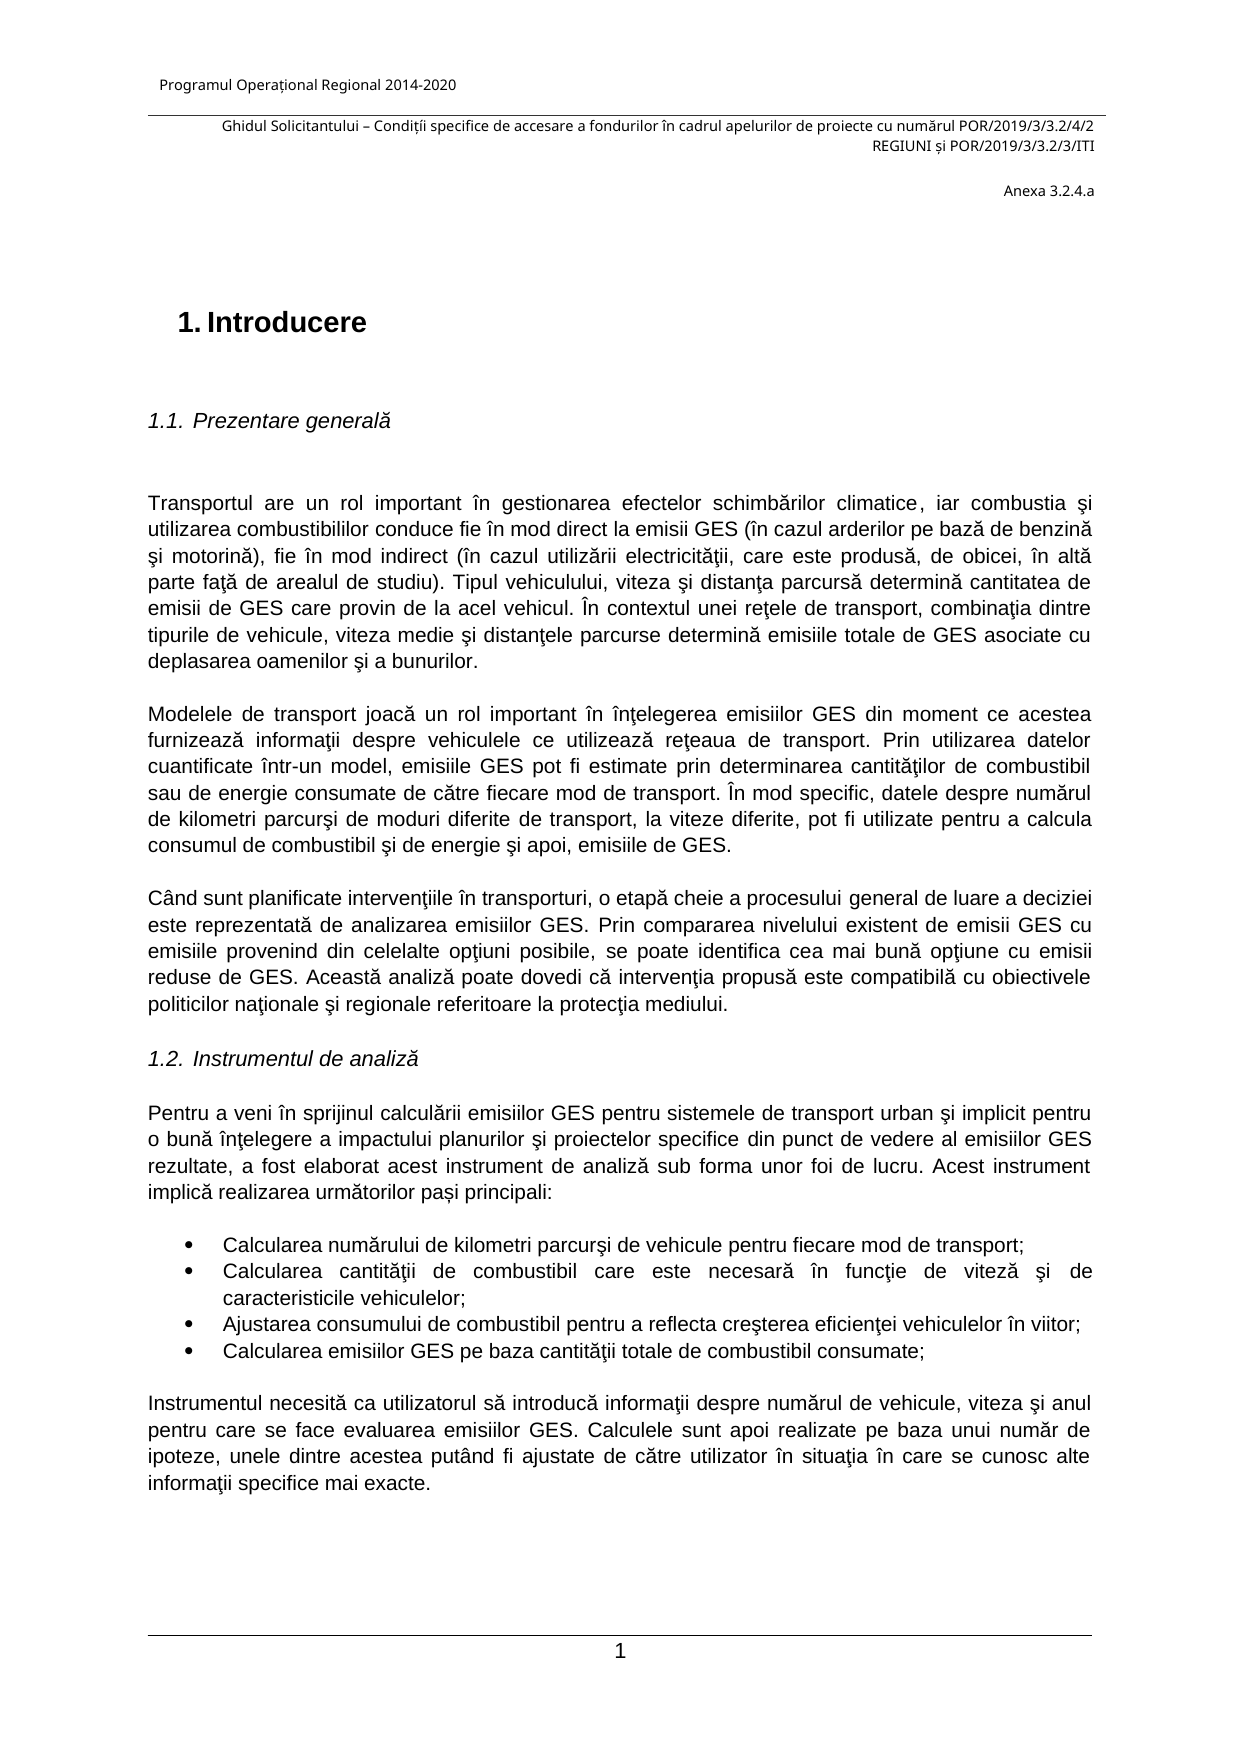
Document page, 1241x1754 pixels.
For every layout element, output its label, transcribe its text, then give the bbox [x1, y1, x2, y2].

text Modelele de transport joacă un rol important în înţelegerea emisiilor GES din moment ce acestea furnizează informaţii despre vehiculele ce utilizează reţeaua de transport. Prin utilizarea datelor cuantificate într-un model, emisiile GES pot fi estimate prin determinarea cantităţilor de combustibil sau de energie consumate de către fiecare mod de transport. În mod specific, datele despre numărul de kilometri parcurşi de moduri diferite de transport, la viteze diferite, pot fi utilizate pentru a calcula consumul de combustibil şi de energie şi apoi, emisiile de GES. [148, 702, 1092, 857]
text Instrumentul de analiză [148, 1046, 1092, 1071]
list Ajustarea consumului de combustibil pentru a reflecta creşterea eficienţei vehiculelor în viitor; [185, 1312, 1092, 1336]
list Calcularea cantităţii de combustibil care este necesară în funcţie de viteză şi de caracteristicile vehiculelor; [185, 1259, 1092, 1309]
list Calcularea numărului de kilometri parcurşi de vehicule pentru fiecare mod de transport; [185, 1233, 1092, 1257]
text Introducere [177, 306, 1092, 339]
text Instrumentul necesită ca utilizatorul să introducă informaţii despre numărul de vehicule, viteza şi anul pentru care se face evaluarea emisiilor GES. Calculele sunt apoi realizate pe baza unui număr de ipoteze, unele dintre acestea putând fi ajustate de către utilizator în situaţia în care se cunosc alte informaţii specifice mai exacte. [148, 1391, 1092, 1494]
list Calcularea emisiilor GES pe baza cantităţii totale de combustibil consumate; [185, 1338, 1092, 1362]
text Prezentare generală [148, 408, 1092, 433]
text Pentru a veni în sprijinul calculării emisiilor GES pentru sistemele de transport urban şi implicit pentru o bună înţelegere a impactului planurilor şi proiectelor specifice din punct de vedere al emisiilor GES rezultate, a fost elaborat acest instrument de analiză sub forma unor foi de lucru. Acest instrument implică realizarea următorilor pași principali: [148, 1101, 1092, 1204]
text Când sunt planificate intervenţiile în transporturi, o etapă cheie a procesului general de luare a deciziei este reprezentată de analizarea emisiilor GES. Prin compararea nivelului existent de emisii GES cu emisiile provenind din celelalte opţiuni posibile, se poate identifica cea mai bună opţiune cu emisii reduse de GES. Această analiză poate dovedi că intervenţia propusă este compatibilă cu obiectivele politicilor naţionale şi regionale referitoare la protecţia mediului. [148, 886, 1092, 1015]
text Transportul are un rol important în gestionarea efectelor schimbărilor climatice, iar combustia şi utilizarea combustibililor conduce fie în mod direct la emisii GES (în cazul arderilor pe bază de benzină şi motorină), fie în mod indirect (în cazul utilizării electricităţii, care este produsă, de obicei, în altă parte faţă de arealul de studiu). Tipul vehiculului, viteza şi distanţa parcursă determină cantitatea de emisii de GES care provin de la acel vehicul. În contextul unei reţele de transport, combinaţia dintre tipurile de vehicule, viteza medie şi distanţele parcurse determină emisiile totale de GES asociate cu deplasarea oamenilor şi a bunurilor. [148, 491, 1092, 673]
